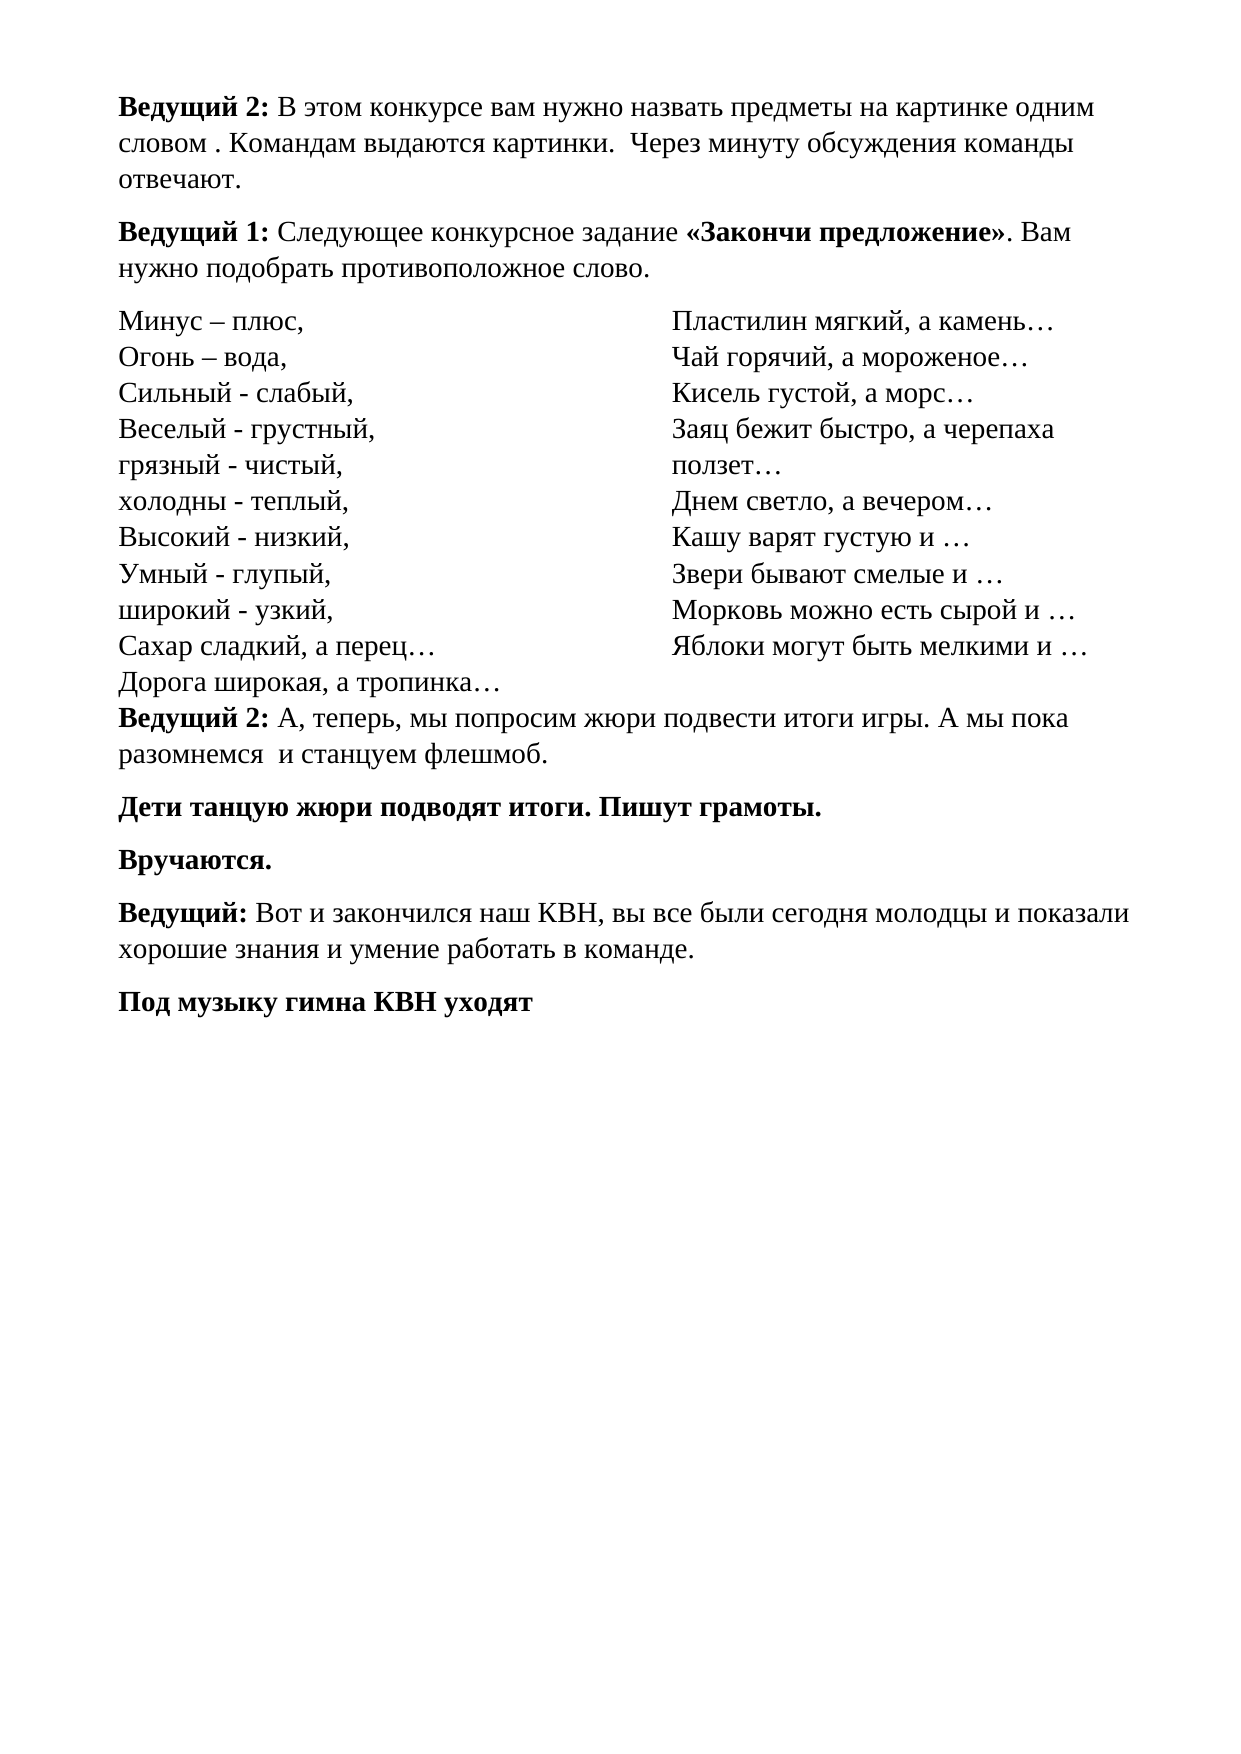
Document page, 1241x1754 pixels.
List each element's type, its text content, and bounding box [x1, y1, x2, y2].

text Огонь – вода, [118, 339, 598, 372]
text Яблоки могут быть мелкими и … [672, 628, 1152, 662]
text грязный - чистый, [118, 447, 598, 481]
text Заяц бежит быстро, а черепаха ползет… [672, 411, 1152, 481]
text холодны - теплый, [118, 483, 598, 517]
text Ведущий 1: Следующее конкурсное задание «Закончи предложение». Вам нужно подобрать противоположное слово. [118, 214, 1152, 283]
text Высокий - низкий, [118, 519, 598, 553]
text широкий - узкий, [118, 592, 598, 625]
text Ведущий 2: А, теперь, мы попросим жюри подвести итоги игры. А мы пока разомнемся и станцуем флешмоб. [118, 700, 1152, 770]
text Ведущий: Вот и закончился наш КВН, вы все были сегодня молодцы и показали хорошие знания и умение работать в команде. [118, 895, 1152, 964]
text Веселый - грустный, [118, 411, 598, 445]
text Чай горячий, а мороженое… [672, 339, 1152, 372]
text Ведущий 2: В этом конкурсе вам нужно назвать предметы на картинке одним словом . Командам выдаются картинки. Через минуту обсуждения команды отвечают. [118, 89, 1152, 194]
text Кисель густой, а морс… [672, 375, 1152, 408]
text Под музыку гимна КВН уходят [118, 984, 1152, 1017]
text Минус – плюс, [118, 303, 598, 336]
text Морковь можно есть сырой и … [672, 592, 1152, 625]
text Дорога широкая, а тропинка… [118, 664, 598, 698]
text Сахар сладкий, а перец… [118, 628, 598, 662]
text Днем светло, а вечером… [672, 483, 1152, 517]
text Вручаются. [118, 842, 1152, 876]
text Умный - глупый, [118, 556, 598, 589]
text Дети танцую жюри подводят итоги. Пишут грамоты. [118, 789, 1152, 823]
text Звери бывают смелые и … [672, 556, 1152, 589]
text Сильный - слабый, [118, 375, 598, 408]
text Пластилин мягкий, а камень… [672, 303, 1152, 336]
text Кашу варят густую и … [672, 519, 1152, 553]
